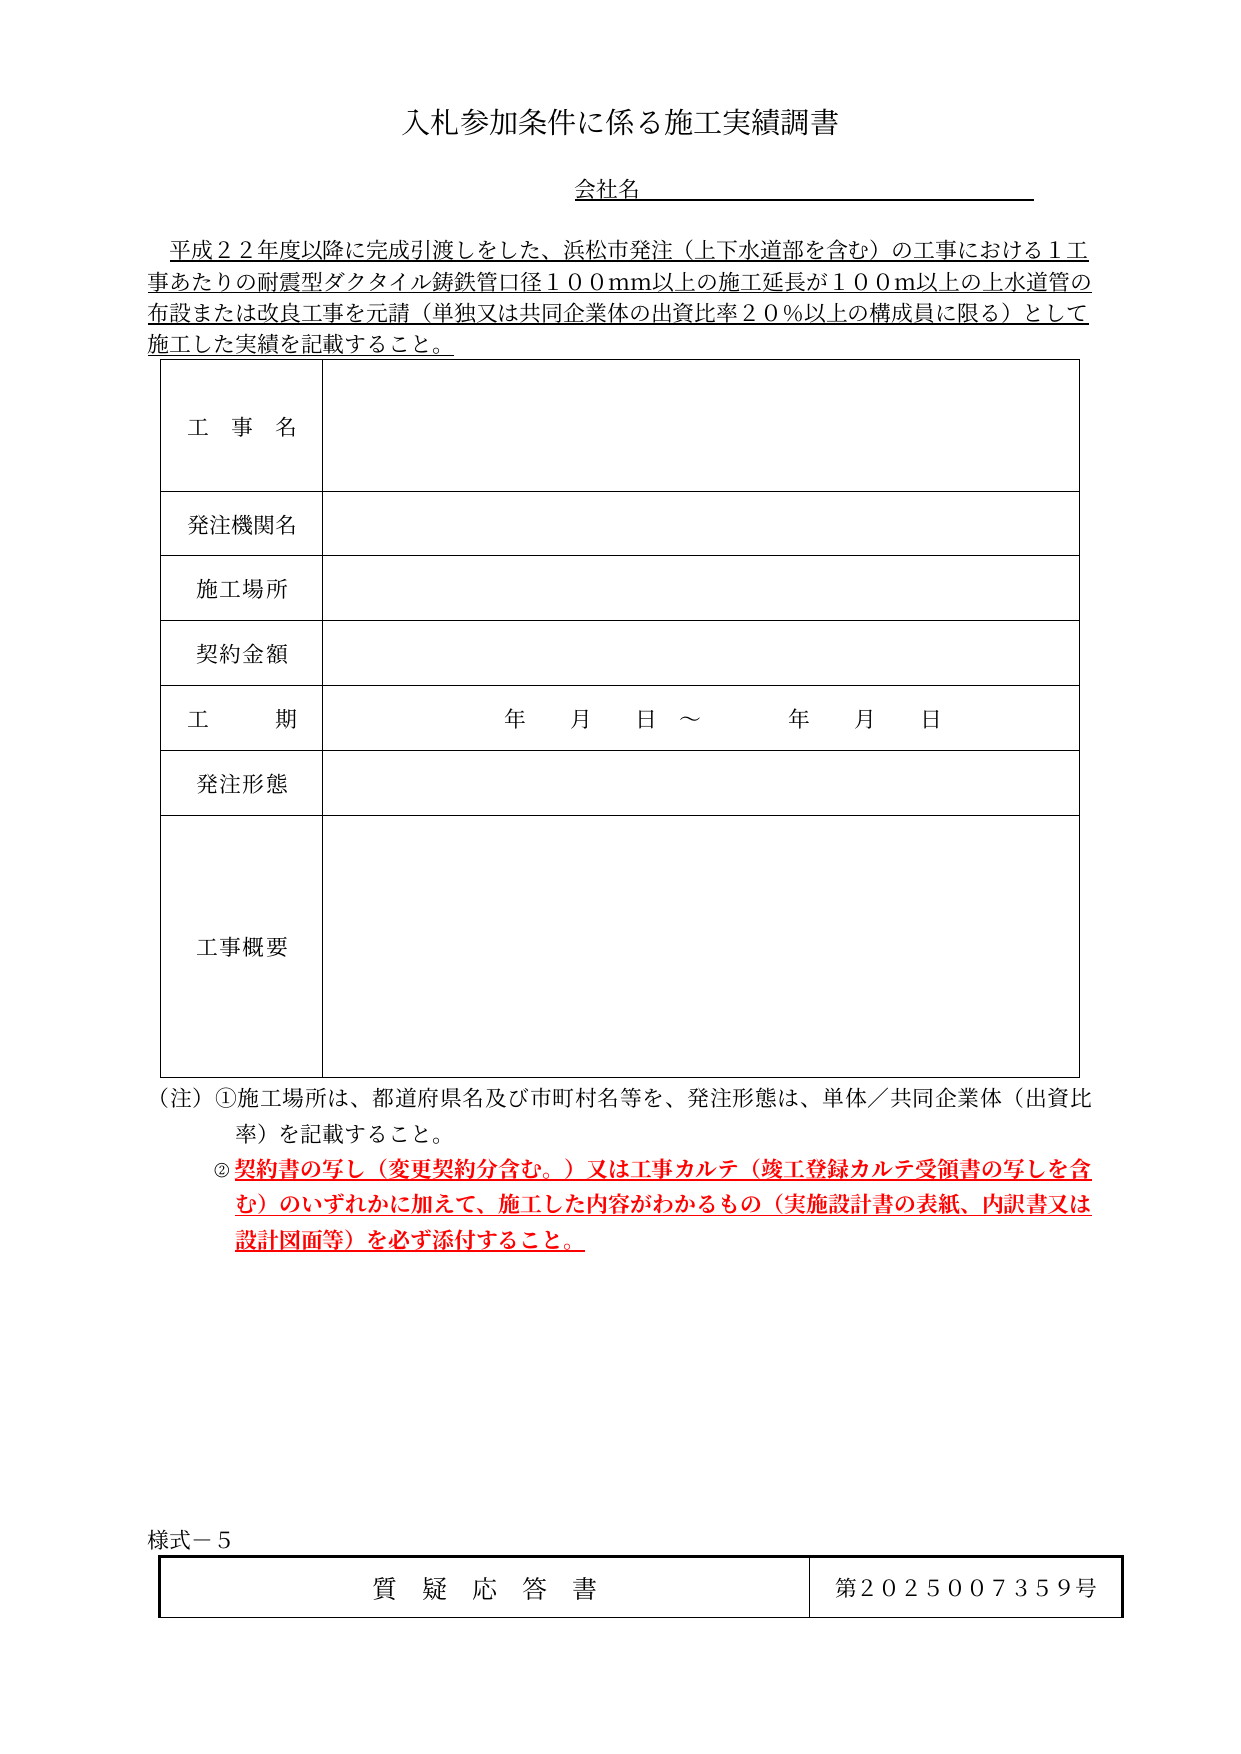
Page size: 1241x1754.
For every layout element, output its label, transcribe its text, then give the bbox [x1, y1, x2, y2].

text 入札参加条件に係る施工実績調書 [148, 100, 1092, 142]
table_cell 施工場所 [161, 556, 322, 620]
table_header [323, 360, 1079, 491]
table_header 質 疑 応 答 書 [161, 1558, 809, 1617]
table_cell 発注機関名 [161, 492, 322, 555]
text 平成２２年度以降に完成引渡しをした、浜松市発注（上下水道部を含む）の工事における１工事あたりの耐震型ダクタイル鋳鉄管口径１００ｍｍ以上の施工延長が１００ｍ以上の上水道管の布設または改良工事を元請（単独又は共同企業体の出資比率２０％以上の構成員に限る）として施工した実績を記載すること。 [148, 233, 1092, 292]
table_cell [323, 556, 1079, 620]
table_cell 発注形態 [161, 751, 322, 814]
table_cell [323, 621, 1079, 685]
text 平成２２年度以降に完成引渡しをした、浜松市発注（上下水道部を含む）の工事における１工事あたりの耐震型ダクタイル鋳鉄管口径１００ｍｍ以上の施工延長が１００ｍ以上の上水道管の布設または改良工事を元請（単独又は共同企業体の出資比率２０％以上の構成員に限る）として施工した実績を記載すること。 [148, 293, 1092, 359]
text ②契約書の写し（変更契約分含む。）又は工事カルテ（竣工登録カルテ受領書の写しを含む）のいずれかに加えて、施工した内容がわかるもの（実施設計書の表紙、内訳書又は設計図面等）を必ず添付すること。 [213, 1149, 1092, 1255]
table_cell [323, 816, 1079, 1077]
text （注）①施工場所は、都道府県名及び市町村名等を、発注形態は、単体／共同企業体（出資比率）を記載すること。 [148, 1078, 1092, 1149]
table_cell 契約金額 [161, 621, 322, 685]
table_cell [323, 751, 1079, 814]
table_cell 年 月 日 ～ 年 月 日 [323, 686, 1079, 750]
table_header 第２０２５００７３５９号 [810, 1558, 1121, 1617]
text 様式－５ [148, 1523, 1092, 1555]
table_header 工 事 名 [161, 360, 322, 491]
table_cell [323, 492, 1079, 555]
table_cell 工事概要 [161, 816, 322, 1077]
text 会社名 [148, 172, 1092, 203]
table_cell 工 期 [161, 686, 322, 750]
